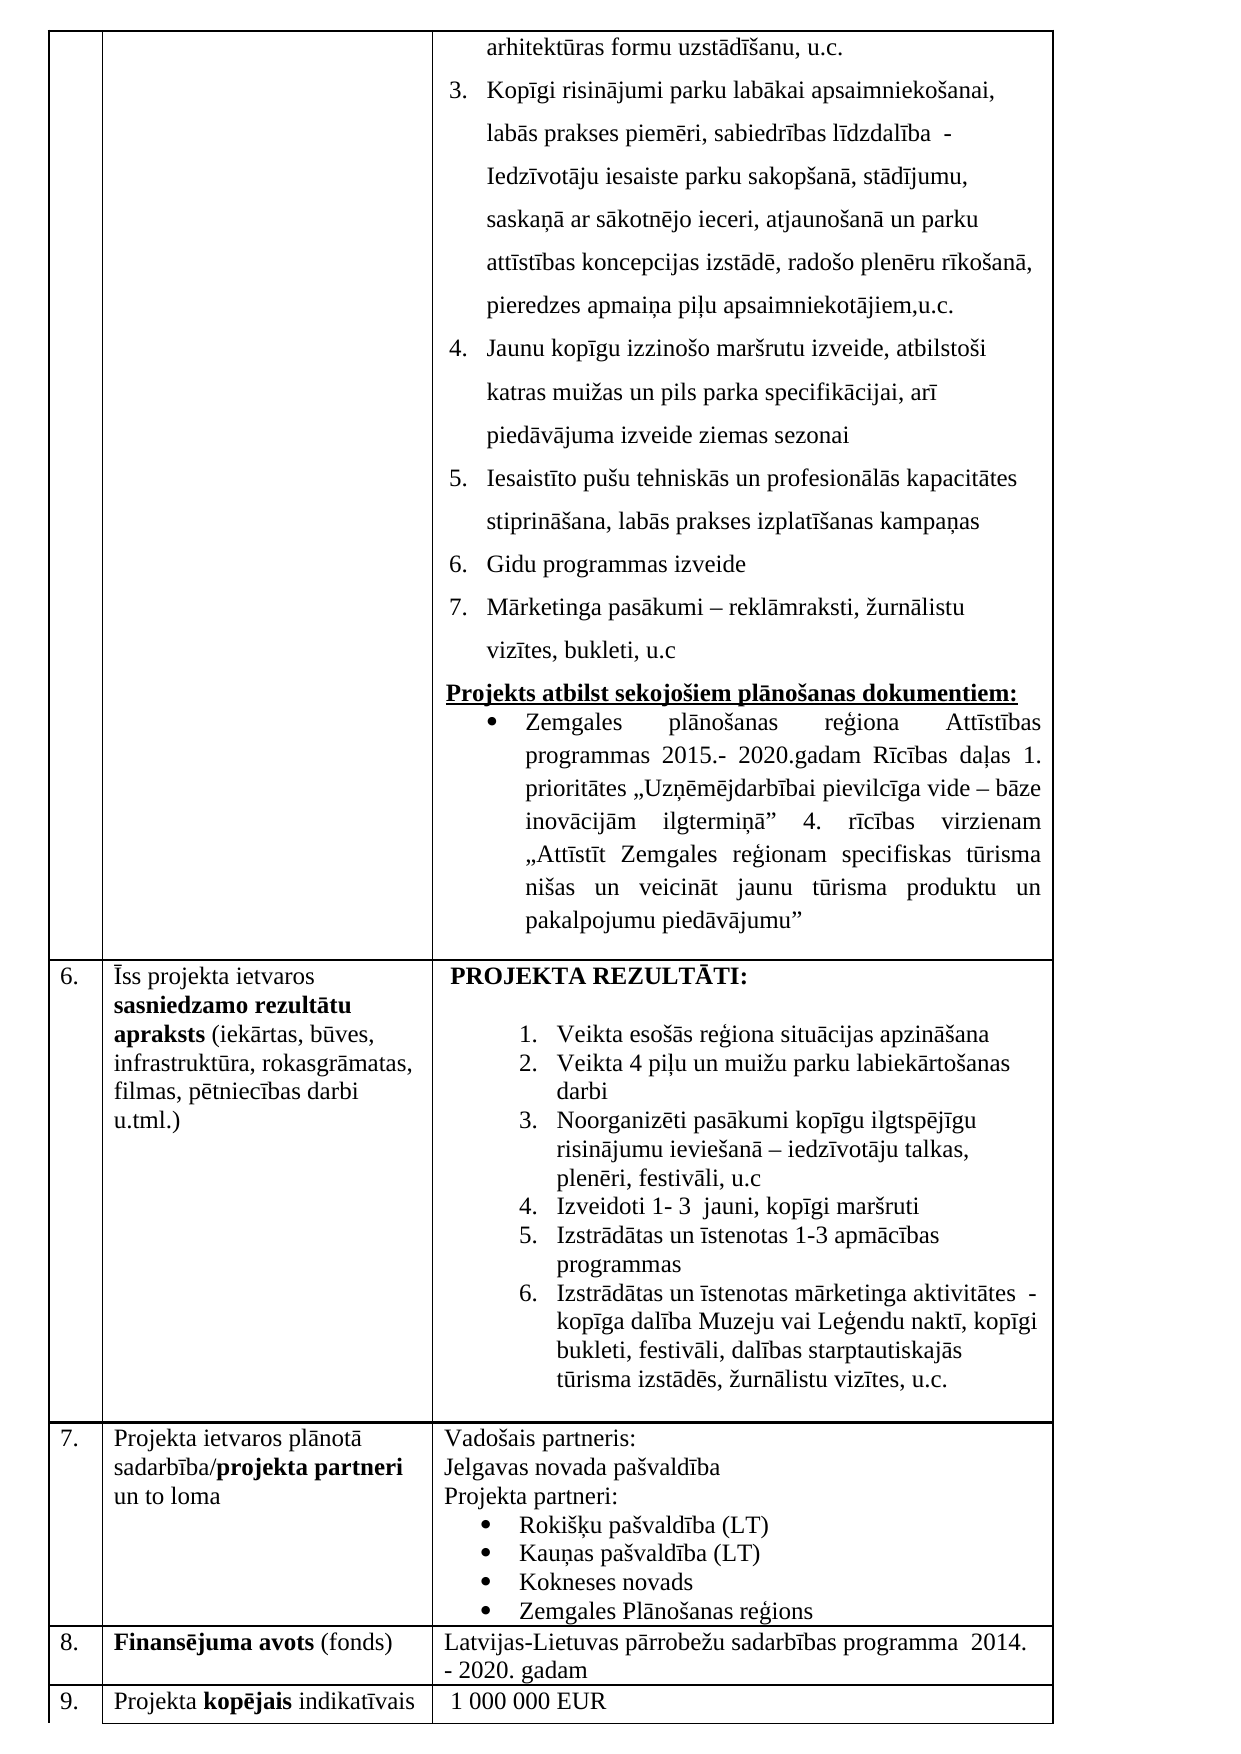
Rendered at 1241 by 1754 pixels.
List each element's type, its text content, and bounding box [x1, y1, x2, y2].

table_cell 9. [50, 1686, 102, 1723]
table_cell Projekta ietvaros plānotā sadarbība/projekta partneri un to loma [103, 1424, 432, 1625]
table_cell Vadošais partneris: Jelgavas novada pašvaldība Projekta partneri: Rokišķu pašvaldība (LT) Kauņas pašvaldība (LT) Kokneses novads Zemgales Plānošanas reģions [433, 1424, 1052, 1625]
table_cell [103, 1686, 432, 1723]
table_cell Īss projekta ietvaros sasniedzamo rezultātu apraksts (iekārtas, būves, infrastruktūra, rokasgrāmatas, filmas, pētniecības darbi u.tml.) [103, 961, 432, 1421]
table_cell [433, 32, 1052, 959]
table_cell 6. [50, 961, 102, 1421]
table_cell 8. [50, 1627, 102, 1684]
table_cell 5. [50, 32, 102, 959]
table_cell Finansējuma avots (fonds) [103, 1627, 432, 1684]
table_cell Latvijas-Lietuvas pārrobežu sadarbības programma 2014. - 2020. gadam [433, 1627, 1052, 1684]
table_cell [103, 32, 432, 959]
table_cell Projekta rezultāti: Veikta esošās reģiona situācijas apzināšana Veikta 4 piļu un muižu parku labiekārtošanas darbi Noorganizēti pasākumi kopīgu ilgtspējīgu risinājumu ieviešanā – iedzīvotāju talkas, plenēri, festivāli, u.c Izveidoti 1- 3 jauni, kopīgi maršruti Izstrādātas un īstenotas 1-3 apmācības programmas Izstrādātas un īstenotas mārketinga aktivitātes - kopīga dalība Muzeju vai Leģendu naktī, kopīgi bukleti, festivāli, dalības starptautiskajās tūrisma izstādēs, žurnālistu vizītes, u.c. [433, 961, 1052, 1421]
table_cell 1 000 000 EUR [433, 1686, 1052, 1723]
table_cell 7. [50, 1424, 102, 1625]
